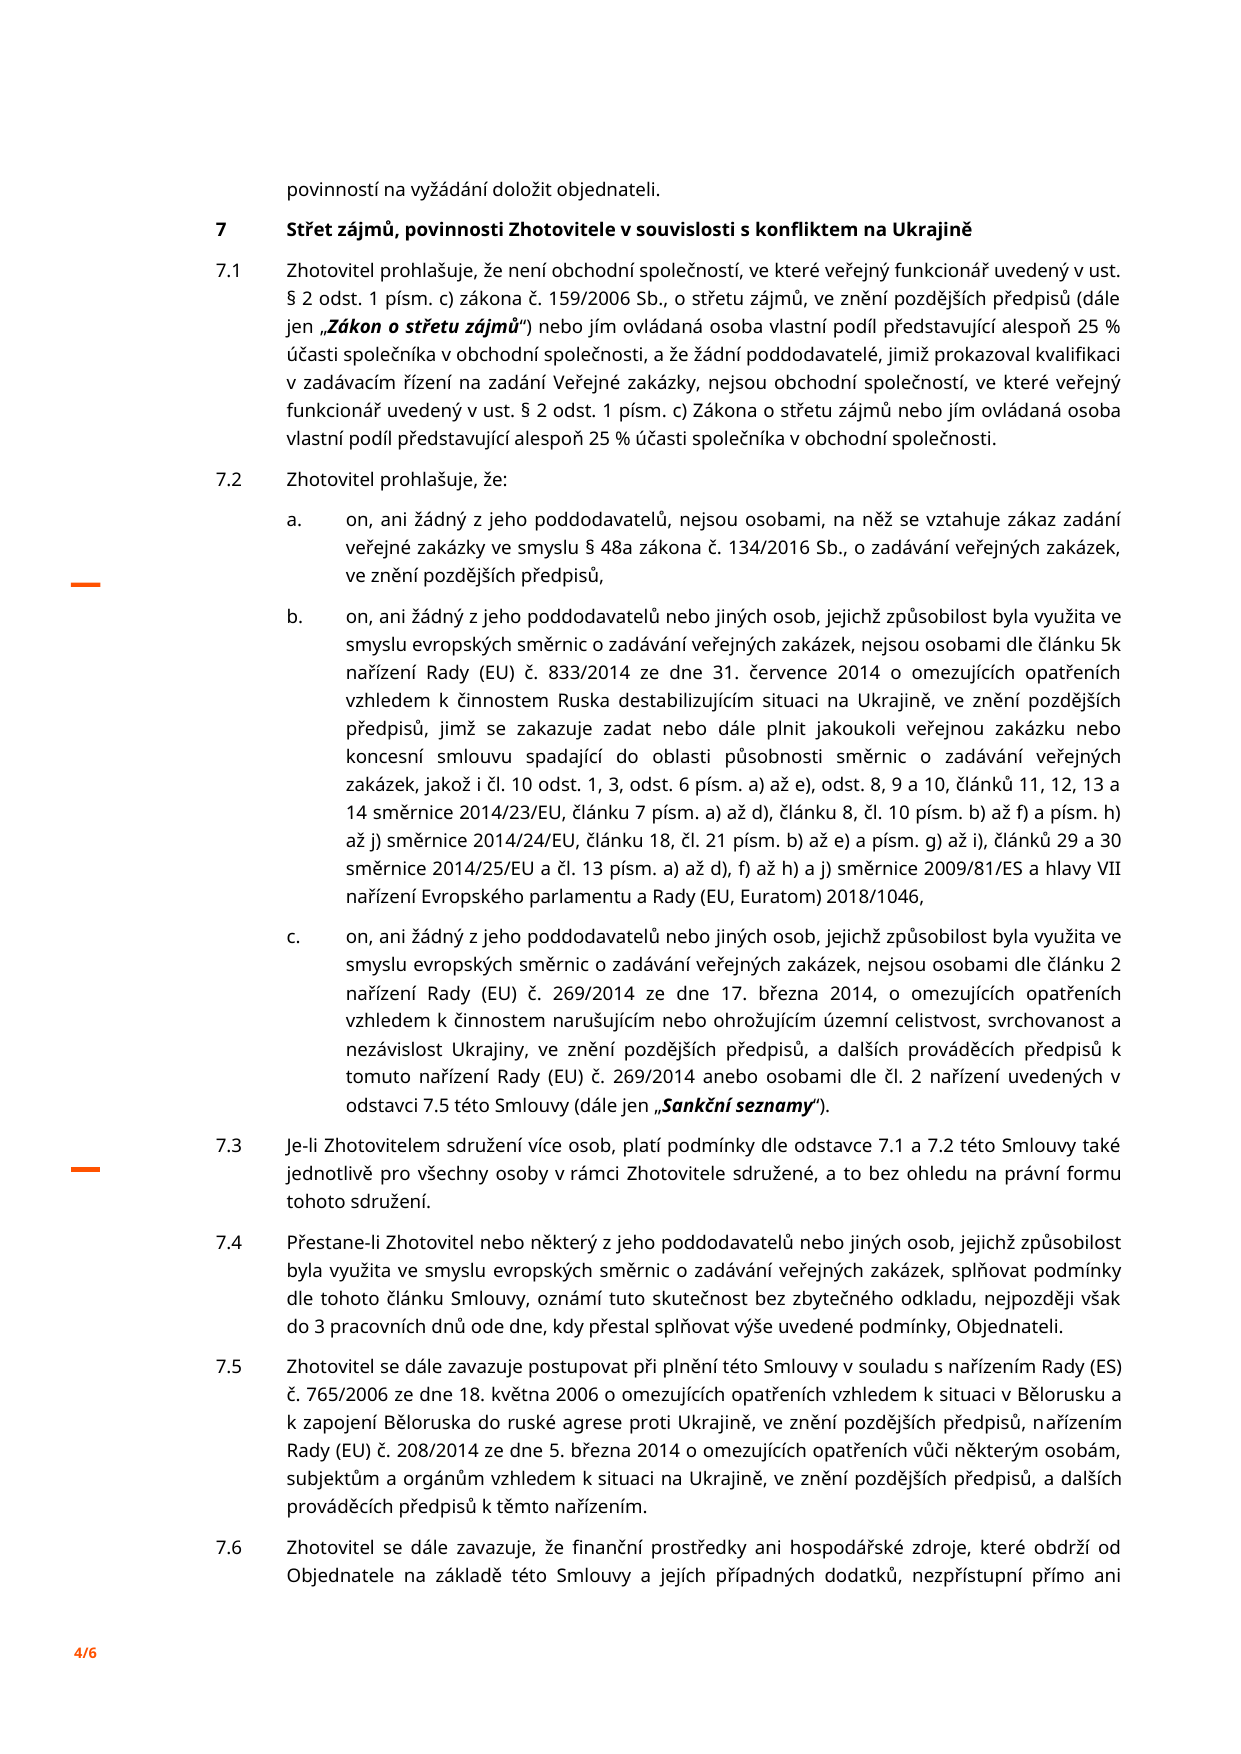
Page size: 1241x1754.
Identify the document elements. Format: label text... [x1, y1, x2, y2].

subtitle Zhotovitel prohlašuje, že: [216, 466, 1122, 491]
subtitle Zhotovitel se dále zavazuje postupovat při plnění této Smlouvy v souladu s nařízením Rady (ES) č. 765/2006 ze dne 18. května 2006 o omezujících opatřeních vzhledem k situaci v Bělorusku a k zapojení Běloruska do ruské agrese proti Ukrajině, ve znění pozdějších předpisů, nařízením Rady (EU) č. 208/2014 ze dne 5. března 2014 o omezujících opatřeních vůči některým osobám, subjektům a orgánům vzhledem k situaci na Ukrajině, ve znění pozdějších předpisů, a dalších prováděcích předpisů k těmto nařízením. [216, 1353, 1122, 1519]
subtitle Zhotovitel prohlašuje, že není obchodní společností, ve které veřejný funkcionář uvedený v ust. § 2 odst. 1 písm. c) zákona č. 159/2006 Sb., o střetu zájmů, ve znění pozdějších předpisů (dále jen „Zákon o střetu zájmů“) nebo jím ovládaná osoba vlastní podíl představující alespoň 25 % účasti společníka v obchodní společnosti, a že žádní poddodavatelé, jimiž prokazoval kvalifikaci v zadávacím řízení na zadání Veřejné zakázky, nejsou obchodní společností, ve které veřejný funkcionář uvedený v ust. § 2 odst. 1 písm. c) Zákona o střetu zájmů nebo jím ovládaná osoba vlastní podíl představující alespoň 25 % účasti společníka v obchodní společnosti. [216, 257, 1122, 451]
subtitle Je-li Zhotovitelem sdružení více osob, platí podmínky dle odstavce 7.1 a 7.2 této Smlouvy také jednotlivě pro všechny osoby v rámci Zhotovitele sdružené, a to bez ohledu na právní formu tohoto sdružení. [216, 1132, 1122, 1214]
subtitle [216, 176, 1122, 202]
subtitle Střet zájmů, povinnosti Zhotovitele v souvislosti s konfliktem na Ukrajině [216, 217, 1122, 242]
subtitle Přestane-li Zhotovitel nebo některý z jeho poddodavatelů nebo jiných osob, jejichž způsobilost byla využita ve smyslu evropských směrnic o zadávání veřejných zakázek, splňovat podmínky dle tohoto článku Smlouvy, oznámí tuto skutečnost bez zbytečného odkladu, nejpozději však do 3 pracovních dnů ode dne, kdy přestal splňovat výše uvedené podmínky, Objednateli. [216, 1229, 1122, 1338]
text on, ani žádný z jeho poddodavatelů, nejsou osobami, na něž se vztahuje zákaz zadání veřejné zakázky ve smyslu § 48a zákona č. 134/2016 Sb., o zadávání veřejných zakázek, ve znění pozdějších předpisů, [286, 506, 1122, 588]
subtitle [216, 1534, 1122, 1588]
text on, ani žádný z jeho poddodavatelů nebo jiných osob, jejichž způsobilost byla využita ve smyslu evropských směrnic o zadávání veřejných zakázek, nejsou osobami dle článku 5k nařízení Rady (EU) č. 833/2014 ze dne 31. července 2014 o omezujících opatřeních vzhledem k činnostem Ruska destabilizujícím situaci na Ukrajině, ve znění pozdějších předpisů, jimž se zakazuje zadat nebo dále plnit jakoukoli veřejnou zakázku nebo koncesní smlouvu spadající do oblasti působnosti směrnic o zadávání veřejných zakázek, jakož i čl. 10 odst. 1, 3, odst. 6 písm. a) až e), odst. 8, 9 a 10, článků 11, 12, 13 a 14 směrnice 2014/23/EU, článku 7 písm. a) až d), článku 8, čl. 10 písm. b) až f) a písm. h) až j) směrnice 2014/24/EU, článku 18, čl. 21 písm. b) až e) a písm. g) až i), článků 29 a 30 směrnice 2014/25/EU a čl. 13 písm. a) až d), f) až h) a j) směrnice 2009/81/ES a hlavy VII nařízení Evropského parlamentu a Rady (EU, Euratom) 2018/1046, [286, 603, 1122, 909]
text on, ani žádný z jeho poddodavatelů nebo jiných osob, jejichž způsobilost byla využita ve smyslu evropských směrnic o zadávání veřejných zakázek, nejsou osobami dle článku 2 nařízení Rady (EU) č. 269/2014 ze dne 17. března 2014, o omezujících opatřeních vzhledem k činnostem narušujícím nebo ohrožujícím územní celistvost, svrchovanost a nezávislost Ukrajiny, ve znění pozdějších předpisů, a dalších prováděcích předpisů k tomuto nařízení Rady (EU) č. 269/2014 anebo osobami dle čl. 2 nařízení uvedených v odstavci 7.5 této Smlouvy (dále jen „Sankční seznamy“). [286, 924, 1122, 1117]
